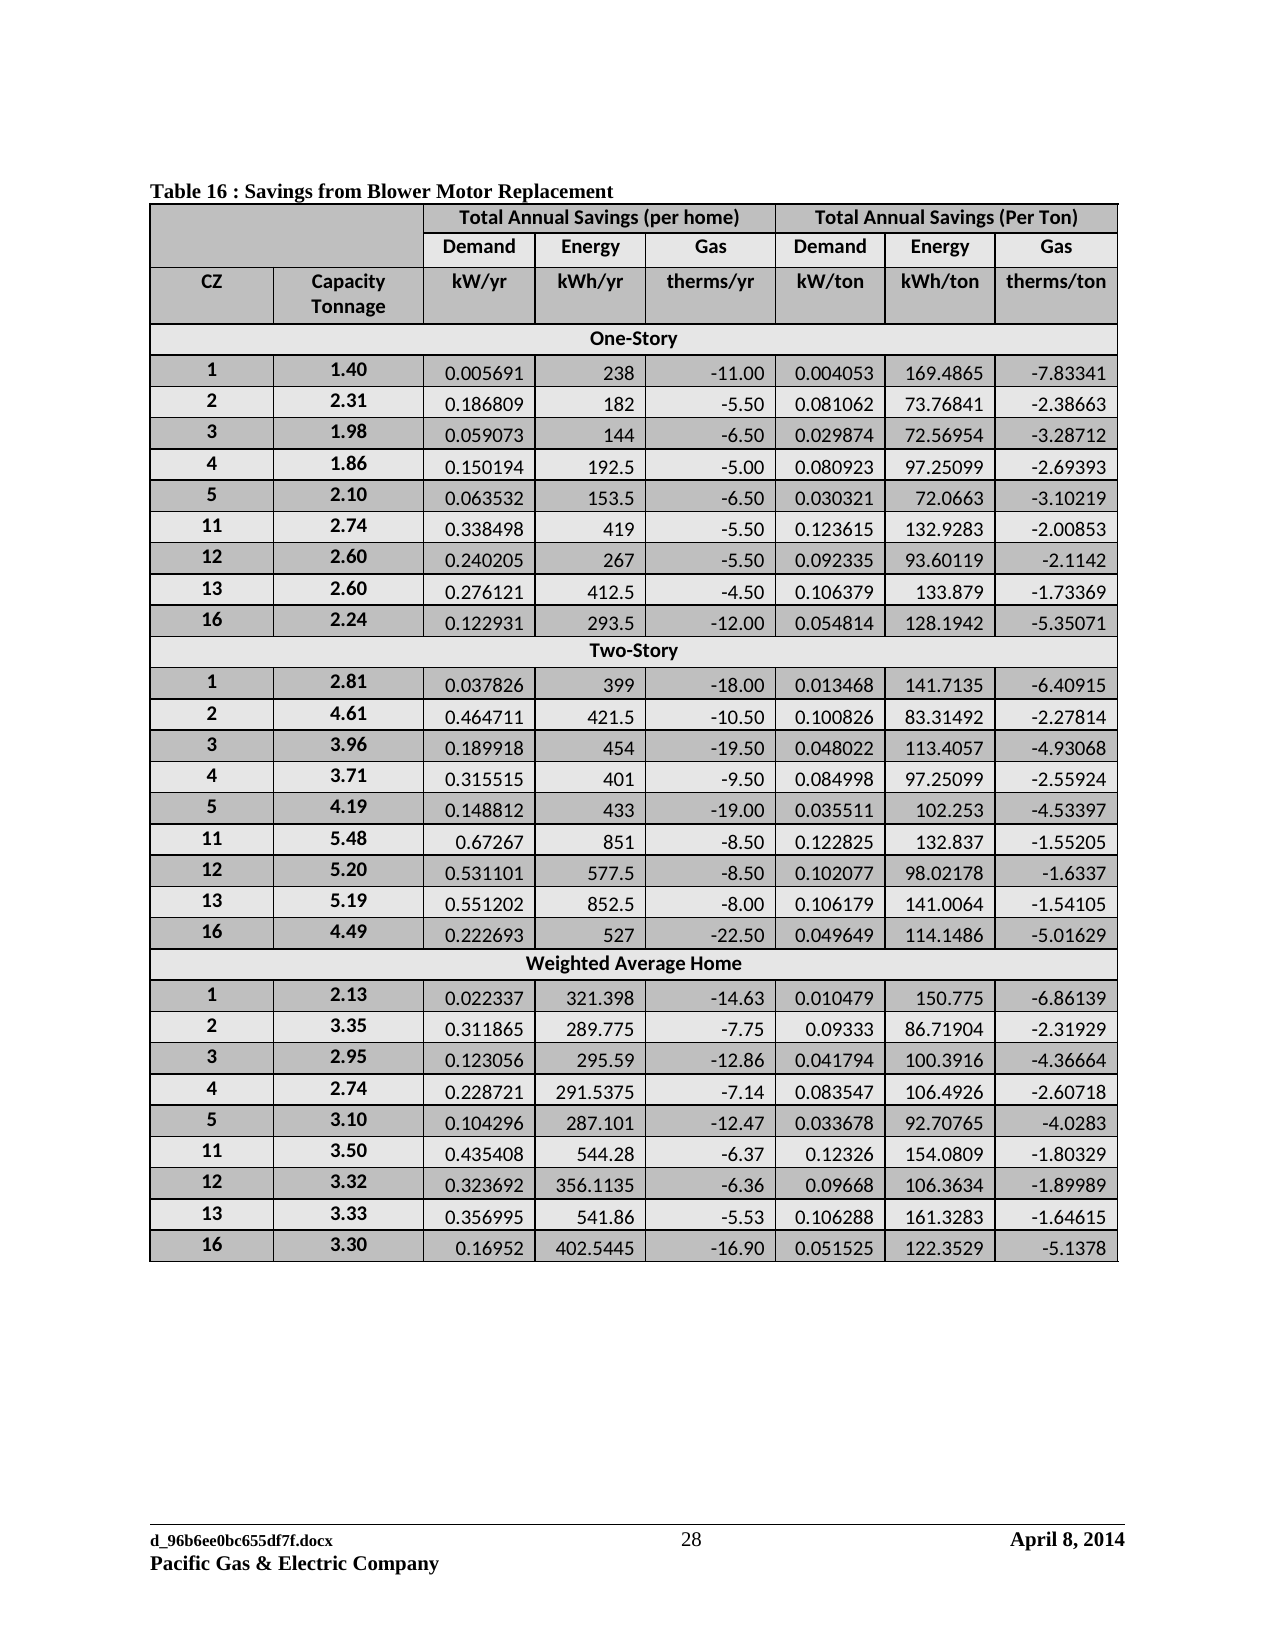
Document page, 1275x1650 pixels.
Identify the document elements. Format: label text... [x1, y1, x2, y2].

table_cell kW/yr [424, 268, 534, 323]
table_cell 0.063532 [424, 481, 534, 511]
table_cell 182 [536, 387, 645, 417]
text Table 16 : Savings from Blower Motor Replacement [150, 179, 1125, 203]
table_cell -5.00 [646, 450, 775, 479]
table_cell 0.029874 [776, 418, 884, 448]
table_cell 0.022337 [424, 981, 534, 1011]
table_cell -6.36 [646, 1168, 775, 1198]
table_cell 169.4865 [886, 356, 994, 386]
table_cell 12 [151, 1168, 273, 1198]
table_cell -5.1378 [996, 1231, 1117, 1261]
table_cell -5.35071 [996, 606, 1117, 636]
table_cell 106.3634 [886, 1168, 994, 1198]
table_cell 3.96 [274, 731, 423, 761]
table_cell 73.76841 [886, 387, 994, 417]
table_cell 0.033678 [776, 1106, 884, 1136]
table_cell 852.5 [536, 887, 645, 917]
table_cell 5 [151, 793, 273, 823]
table_cell Gas [646, 234, 775, 267]
table_cell 0.315515 [424, 762, 534, 792]
table_cell 72.56954 [886, 418, 994, 448]
table_cell 86.71904 [886, 1012, 994, 1042]
table_cell -19.50 [646, 731, 775, 761]
table_cell 154.0809 [886, 1137, 994, 1167]
table_cell 419 [536, 512, 645, 542]
table_cell 0.311865 [424, 1012, 534, 1042]
table_cell -10.50 [646, 700, 775, 729]
table_cell 527 [536, 918, 645, 948]
table_cell 3 [151, 418, 273, 448]
table_cell 0.531101 [424, 856, 534, 886]
table_cell -5.50 [646, 387, 775, 417]
table_cell 98.02178 [886, 856, 994, 886]
table_cell kW/ton [776, 268, 884, 323]
table_cell 13 [151, 1200, 273, 1229]
table_cell 2.81 [274, 668, 423, 698]
table_cell -8.00 [646, 887, 775, 917]
table_cell 2 [151, 1012, 273, 1042]
table_cell 0.054814 [776, 606, 884, 636]
table_cell -7.75 [646, 1012, 775, 1042]
table_cell -1.73369 [996, 575, 1117, 604]
table_cell 399 [536, 668, 645, 698]
table_cell 0.338498 [424, 512, 534, 542]
table_cell 3.35 [274, 1012, 423, 1042]
table_cell 412.5 [536, 575, 645, 604]
table_cell 0.051525 [776, 1231, 884, 1261]
table_cell 2.60 [274, 575, 423, 604]
table_cell 0.080923 [776, 450, 884, 479]
table_header [151, 205, 423, 267]
table_cell 0.004053 [776, 356, 884, 386]
table_cell 0.092335 [776, 543, 884, 573]
table_cell 0.010479 [776, 981, 884, 1011]
table_cell 5.20 [274, 856, 423, 886]
table_cell 0.081062 [776, 387, 884, 417]
table_cell 0.035511 [776, 793, 884, 823]
table_cell -12.47 [646, 1106, 775, 1136]
table_cell 153.5 [536, 481, 645, 511]
table_cell 0.005691 [424, 356, 534, 386]
table_cell 0.100826 [776, 700, 884, 729]
table_cell 0.049649 [776, 918, 884, 948]
table_cell 114.1486 [886, 918, 994, 948]
table_cell 102.253 [886, 793, 994, 823]
table_cell 0.435408 [424, 1137, 534, 1167]
table_cell 0.356995 [424, 1200, 534, 1229]
table_cell 13 [151, 575, 273, 604]
table_cell 4 [151, 1075, 273, 1104]
table_cell -2.31929 [996, 1012, 1117, 1042]
table_cell 0.150194 [424, 450, 534, 479]
table_cell 433 [536, 793, 645, 823]
table_cell 0.083547 [776, 1075, 884, 1104]
table_cell 851 [536, 825, 645, 854]
table_cell 0.123056 [424, 1043, 534, 1073]
table_cell 93.60119 [886, 543, 994, 573]
table_cell 3 [151, 1043, 273, 1073]
table_cell -7.14 [646, 1075, 775, 1104]
table_cell therms/ton [996, 268, 1117, 323]
table_cell -1.54105 [996, 887, 1117, 917]
table_cell 0.09333 [776, 1012, 884, 1042]
table_cell -2.00853 [996, 512, 1117, 542]
table_cell 113.4057 [886, 731, 994, 761]
table_cell 100.3916 [886, 1043, 994, 1073]
table_cell 141.0064 [886, 887, 994, 917]
table_cell 0.240205 [424, 543, 534, 573]
table_cell 4 [151, 450, 273, 479]
table_cell 97.25099 [886, 450, 994, 479]
table_cell 0.09668 [776, 1168, 884, 1198]
table_cell 0.104296 [424, 1106, 534, 1136]
table_cell -12.86 [646, 1043, 775, 1073]
table_cell 1 [151, 981, 273, 1011]
table_cell 3.71 [274, 762, 423, 792]
table_cell -1.6337 [996, 856, 1117, 886]
table_cell 0.228721 [424, 1075, 534, 1104]
table_cell Weighted Average Home [151, 950, 1117, 979]
table_cell Gas [996, 234, 1117, 267]
table_cell 11 [151, 512, 273, 542]
table_cell 544.28 [536, 1137, 645, 1167]
table_cell kWh/yr [536, 268, 645, 323]
table_cell 11 [151, 1137, 273, 1167]
table_cell 0.106288 [776, 1200, 884, 1229]
table_cell 106.4926 [886, 1075, 994, 1104]
table_cell -5.50 [646, 512, 775, 542]
table_cell 293.5 [536, 606, 645, 636]
table_cell 3.30 [274, 1231, 423, 1261]
table_cell 289.775 [536, 1012, 645, 1042]
table_cell 1.98 [274, 418, 423, 448]
table_cell 0.084998 [776, 762, 884, 792]
table_cell 122.3529 [886, 1231, 994, 1261]
table_cell 0.551202 [424, 887, 534, 917]
table_cell -22.50 [646, 918, 775, 948]
table_cell 3.50 [274, 1137, 423, 1167]
table_cell -19.00 [646, 793, 775, 823]
table_cell 541.86 [536, 1200, 645, 1229]
table_cell -12.00 [646, 606, 775, 636]
table_cell 2.24 [274, 606, 423, 636]
table_cell 0.186809 [424, 387, 534, 417]
table_cell 0.059073 [424, 418, 534, 448]
table_cell 0.148812 [424, 793, 534, 823]
table_cell 13 [151, 887, 273, 917]
table_cell -4.50 [646, 575, 775, 604]
table_cell 0.122931 [424, 606, 534, 636]
table_cell -3.28712 [996, 418, 1117, 448]
table_cell -2.38663 [996, 387, 1117, 417]
table_cell 0.464711 [424, 700, 534, 729]
table_cell 287.101 [536, 1106, 645, 1136]
table_cell -2.27814 [996, 700, 1117, 729]
table_cell 150.775 [886, 981, 994, 1011]
table_cell 3.33 [274, 1200, 423, 1229]
table_cell 133.879 [886, 575, 994, 604]
table_cell 83.31492 [886, 700, 994, 729]
table_cell 291.5375 [536, 1075, 645, 1104]
table_cell -2.60718 [996, 1075, 1117, 1104]
table_cell -5.50 [646, 543, 775, 573]
table_cell One-Story [151, 325, 1117, 354]
table_cell therms/yr [646, 268, 775, 323]
table_cell 0.030321 [776, 481, 884, 511]
table_cell -8.50 [646, 856, 775, 886]
table_cell 97.25099 [886, 762, 994, 792]
table_cell 0.122825 [776, 825, 884, 854]
table_cell 1.86 [274, 450, 423, 479]
table_cell -16.90 [646, 1231, 775, 1261]
table_cell -7.83341 [996, 356, 1117, 386]
table_cell 0.189918 [424, 731, 534, 761]
table_cell -11.00 [646, 356, 775, 386]
table_cell 4.49 [274, 918, 423, 948]
table_header Total Annual Savings (Per Ton) [776, 205, 1117, 232]
table_cell Energy [886, 234, 994, 267]
table_cell -8.50 [646, 825, 775, 854]
table_cell 12 [151, 543, 273, 573]
table_cell 2.74 [274, 1075, 423, 1104]
table_cell 11 [151, 825, 273, 854]
table_cell 16 [151, 918, 273, 948]
table_cell 356.1135 [536, 1168, 645, 1198]
table_cell CZ [151, 268, 273, 323]
table_cell -18.00 [646, 668, 775, 698]
table_cell 2.74 [274, 512, 423, 542]
table_cell 0.12326 [776, 1137, 884, 1167]
table_cell -1.64615 [996, 1200, 1117, 1229]
table_cell -1.55205 [996, 825, 1117, 854]
table_cell kWh/ton [886, 268, 994, 323]
table_cell 0.276121 [424, 575, 534, 604]
table_cell 5 [151, 1106, 273, 1136]
table_cell 1 [151, 668, 273, 698]
table_cell -2.69393 [996, 450, 1117, 479]
table_cell 141.7135 [886, 668, 994, 698]
table_cell 16 [151, 1231, 273, 1261]
table_cell 295.59 [536, 1043, 645, 1073]
table_cell 0.106379 [776, 575, 884, 604]
table_cell 0.041794 [776, 1043, 884, 1073]
table_cell 401 [536, 762, 645, 792]
table_cell 3.10 [274, 1106, 423, 1136]
table_cell 4.61 [274, 700, 423, 729]
table_cell 0.013468 [776, 668, 884, 698]
table_cell 577.5 [536, 856, 645, 886]
table_cell 3.32 [274, 1168, 423, 1198]
table_cell 238 [536, 356, 645, 386]
table_cell 267 [536, 543, 645, 573]
table_cell -4.53397 [996, 793, 1117, 823]
table_cell -4.93068 [996, 731, 1117, 761]
table_cell 0.123615 [776, 512, 884, 542]
table_cell 2.31 [274, 387, 423, 417]
table_cell 4 [151, 762, 273, 792]
table_cell 2.60 [274, 543, 423, 573]
table_cell Two-Story [151, 637, 1117, 667]
table_cell -9.50 [646, 762, 775, 792]
table_cell Capacity Tonnage [274, 268, 423, 323]
table_cell -1.89989 [996, 1168, 1117, 1198]
table_cell -6.40915 [996, 668, 1117, 698]
table_cell 1.40 [274, 356, 423, 386]
table_cell -6.37 [646, 1137, 775, 1167]
table_cell 402.5445 [536, 1231, 645, 1261]
table_cell 2.13 [274, 981, 423, 1011]
table_cell 92.70765 [886, 1106, 994, 1136]
table_cell -6.86139 [996, 981, 1117, 1011]
table_cell 4.19 [274, 793, 423, 823]
table_cell 321.398 [536, 981, 645, 1011]
table_header Total Annual Savings (per home) [424, 205, 775, 232]
table_cell 421.5 [536, 700, 645, 729]
table_cell 0.323692 [424, 1168, 534, 1198]
table_cell -6.50 [646, 481, 775, 511]
table_cell 2 [151, 387, 273, 417]
table_cell -4.36664 [996, 1043, 1117, 1073]
table_cell -14.63 [646, 981, 775, 1011]
table_cell 132.9283 [886, 512, 994, 542]
table_cell 0.037826 [424, 668, 534, 698]
table_cell 12 [151, 856, 273, 886]
table_cell 2.95 [274, 1043, 423, 1073]
table_cell Energy [536, 234, 645, 267]
table_cell 2 [151, 700, 273, 729]
table_cell 72.0663 [886, 481, 994, 511]
table_cell 0.048022 [776, 731, 884, 761]
table_cell 192.5 [536, 450, 645, 479]
table_cell 128.1942 [886, 606, 994, 636]
table_cell 454 [536, 731, 645, 761]
table_cell 0.67267 [424, 825, 534, 854]
table_cell -2.1142 [996, 543, 1117, 573]
table_cell 0.222693 [424, 918, 534, 948]
table_cell 3 [151, 731, 273, 761]
table_cell Demand [424, 234, 534, 267]
table_cell 2.10 [274, 481, 423, 511]
table_cell 161.3283 [886, 1200, 994, 1229]
table_cell -1.80329 [996, 1137, 1117, 1167]
table_cell 5 [151, 481, 273, 511]
table_cell -5.53 [646, 1200, 775, 1229]
table_cell 16 [151, 606, 273, 636]
table_cell 144 [536, 418, 645, 448]
table_cell 5.19 [274, 887, 423, 917]
table_cell 5.48 [274, 825, 423, 854]
table_cell 0.106179 [776, 887, 884, 917]
table_cell 0.16952 [424, 1231, 534, 1261]
table_cell -3.10219 [996, 481, 1117, 511]
table_cell -2.55924 [996, 762, 1117, 792]
table_cell -5.01629 [996, 918, 1117, 948]
table_cell 1 [151, 356, 273, 386]
table_cell Demand [776, 234, 884, 267]
table_cell -4.0283 [996, 1106, 1117, 1136]
table_cell -6.50 [646, 418, 775, 448]
table_cell 0.102077 [776, 856, 884, 886]
table_cell 132.837 [886, 825, 994, 854]
